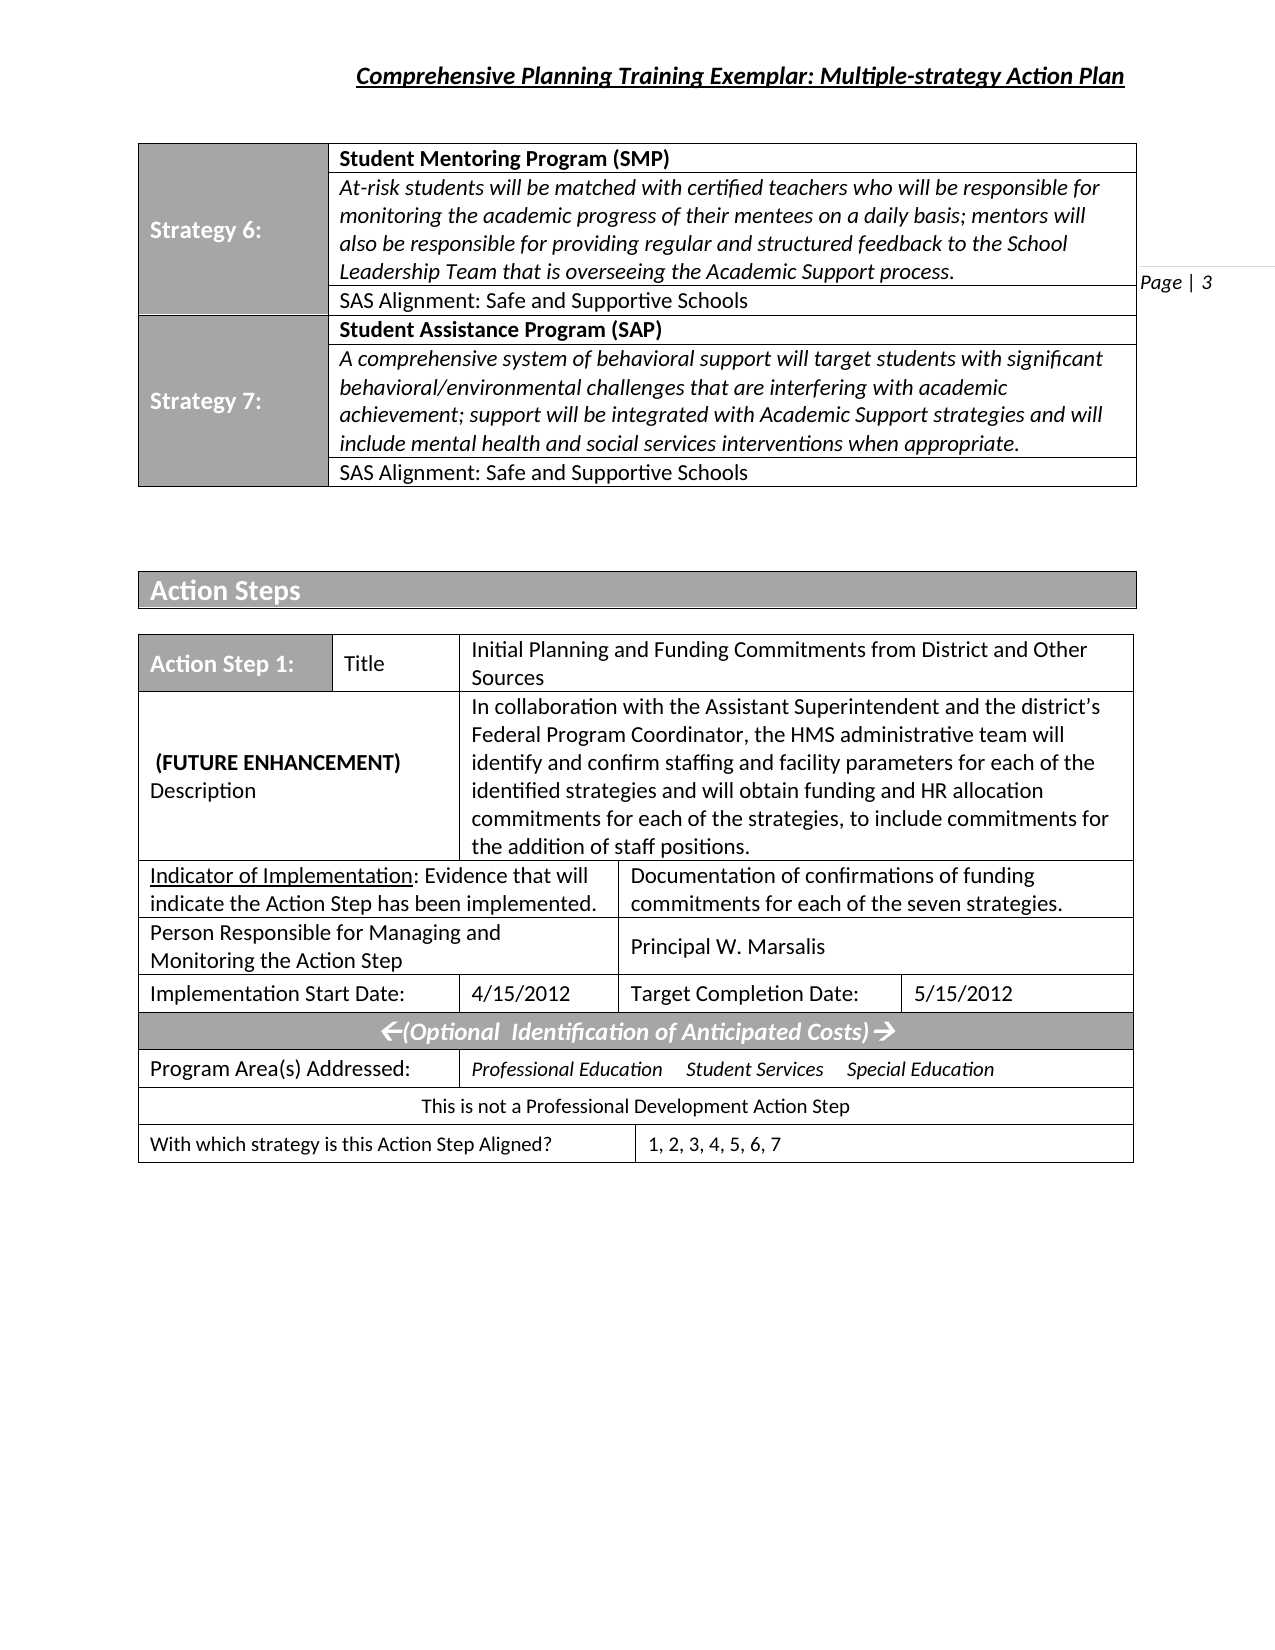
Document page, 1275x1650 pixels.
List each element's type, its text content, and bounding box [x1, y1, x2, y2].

table_cell (Optional Identification of Anticipated Costs) [139, 1013, 1133, 1049]
table_cell This is not a Professional Development Action Step [139, 1088, 1133, 1124]
table_cell Program Area(s) Addressed: [139, 1050, 459, 1087]
table_cell Target Completion Date: [619, 975, 901, 1012]
table_header Action Steps [139, 572, 1136, 607]
table_header Action Step 1: [139, 635, 332, 691]
table_cell SAS Alignment: Safe and Supportive Schools [329, 458, 1136, 486]
table_header Strategy 6: [139, 144, 328, 314]
table_cell In collaboration with the Assistant Superintendent and the district’s Federal Program Coordinator, the HMS administrative team will identify and confirm staffing and facility parameters for each of the identified strategies and will obtain funding and HR allocation commitments for each of the strategies, to include commitments for the addition of staff positions. [460, 692, 1133, 860]
table_cell With which strategy is this Action Step Aligned? [139, 1125, 635, 1162]
table_cell Person Responsible for Managing and Monitoring the Action Step [139, 918, 618, 974]
table_cell Strategy 7: [139, 316, 328, 486]
table_cell Professional Education Student Services Special Education [460, 1050, 1133, 1087]
table_cell 1, 2, 3, 4, 5, 6, 7 [636, 1125, 1133, 1162]
table_cell Implementation Start Date: [139, 975, 459, 1012]
table_cell Principal W. Marsalis [619, 918, 1133, 974]
table_header Title [333, 635, 459, 691]
table_cell Student Assistance Program (SAP) [329, 316, 1136, 343]
table_cell A comprehensive system of behavioral support will target students with significant behavioral/environmental challenges that are interfering with academic achievement; support will be integrated with Academic Support strategies and will include mental health and social services interventions when appropriate. [329, 345, 1136, 457]
table_cell 5/15/2012 [902, 975, 1133, 1012]
table_cell At-risk students will be matched with certified teachers who will be responsible for monitoring the academic progress of their mentees on a daily basis; mentors will also be responsible for providing regular and structured feedback to the School Leadership Team that is overseeing the Academic Support process. [329, 173, 1136, 285]
table_cell SAS Alignment: Safe and Supportive Schools [329, 286, 1136, 314]
table_cell (FUTURE ENHANCEMENT) Description [139, 692, 459, 860]
table_cell 4/15/2012 [460, 975, 618, 1012]
table_cell Documentation of confirmations of funding commitments for each of the seven strategies. [619, 861, 1133, 917]
table_header Initial Planning and Funding Commitments from District and Other Sources [460, 635, 1133, 691]
table_cell Indicator of Implementation: Evidence that will indicate the Action Step has been implemented. [139, 861, 618, 917]
table_header Student Mentoring Program (SMP) [329, 144, 1136, 172]
